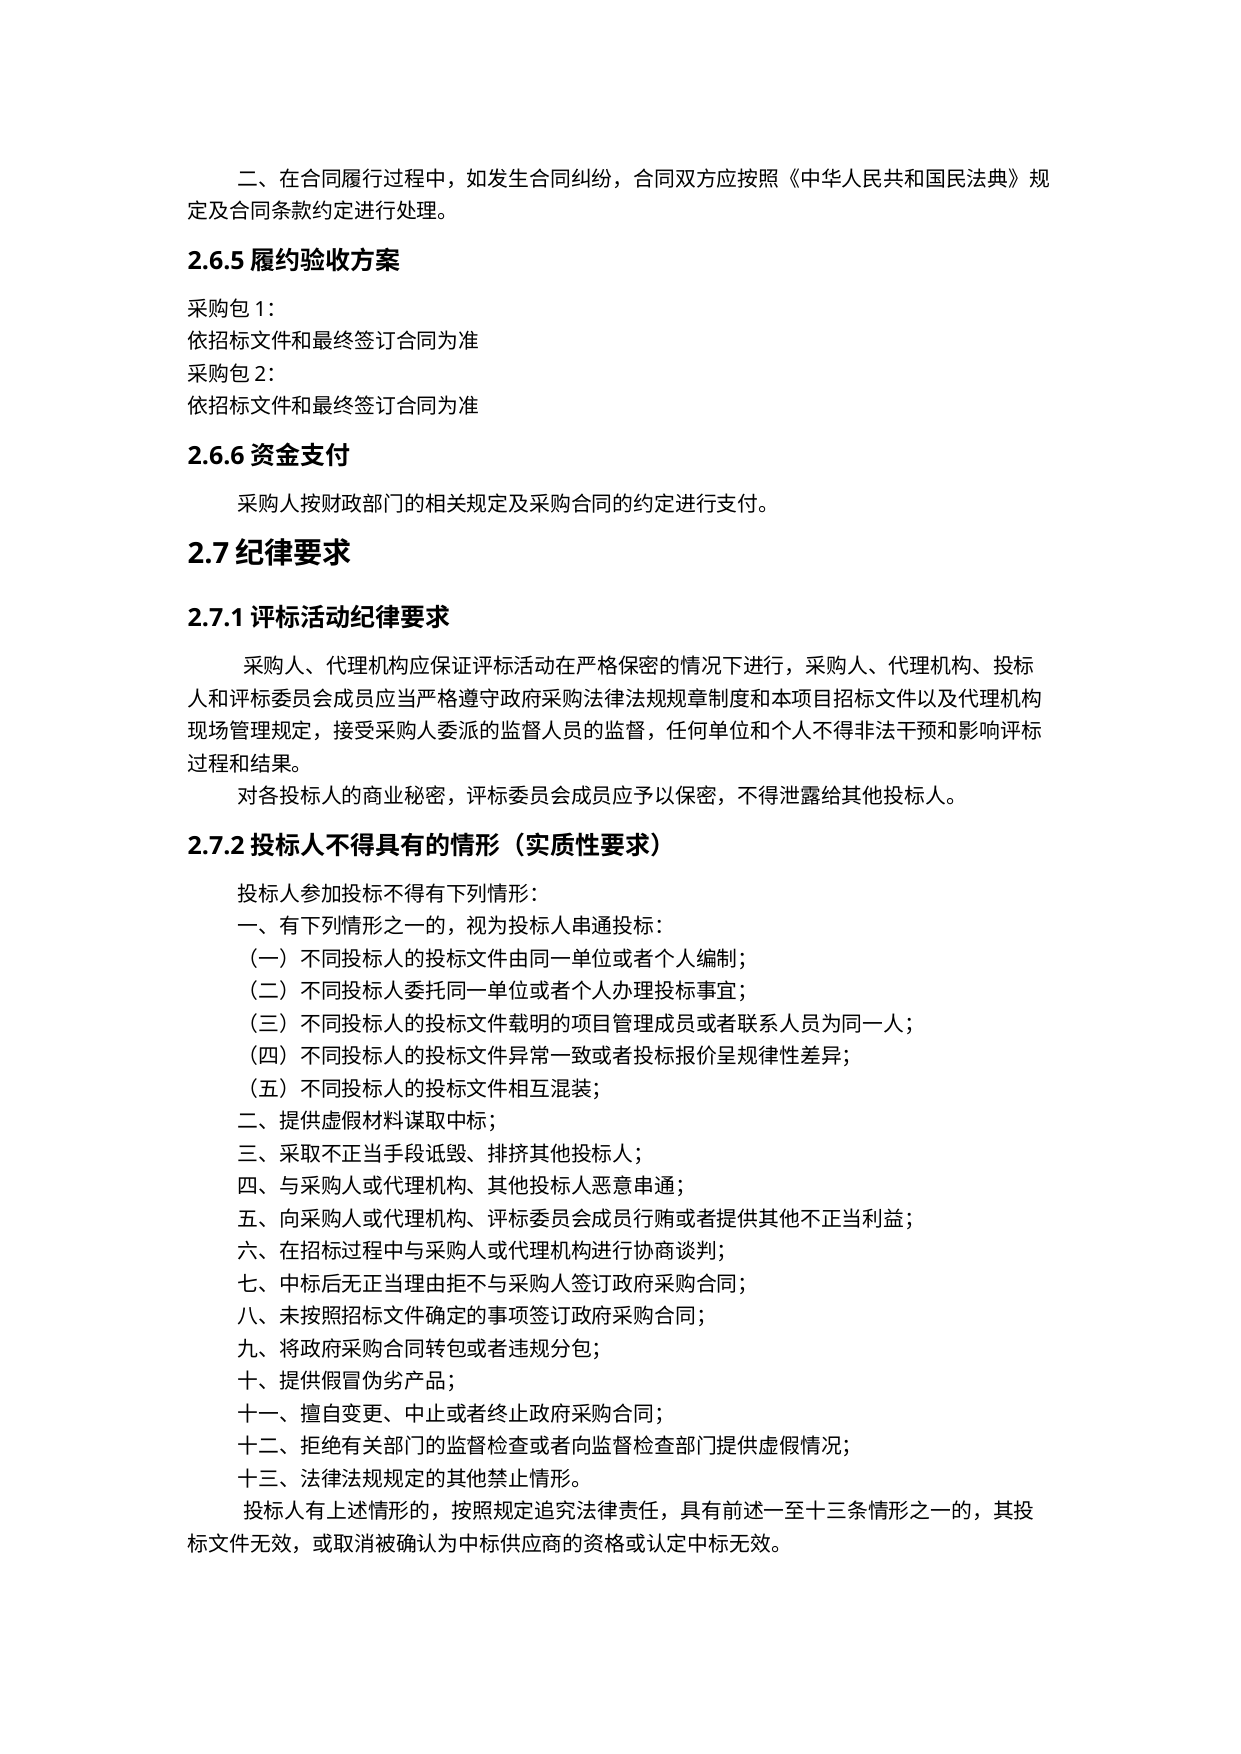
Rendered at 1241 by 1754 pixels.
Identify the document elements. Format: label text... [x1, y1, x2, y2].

text 采购包2： [187, 357, 1053, 389]
text 三、采取不正当手段诋毁、排挤其他投标人； [187, 1137, 1053, 1169]
text 十一、擅自变更、中止或者终止政府采购合同； [187, 1397, 1053, 1429]
text 九、将政府采购合同转包或者违规分包； [187, 1332, 1053, 1364]
text 四、与采购人或代理机构、其他投标人恶意串通； [187, 1169, 1053, 1202]
text 采购人、代理机构应保证评标活动在严格保密的情况下进行，采购人、代理机构、投标人和评标委员会成员应当严格遵守政府采购法律法规规章制度和本项目招标文件以及代理机构现场管理规定，接受采购人委派的监督人员的监督，任何单位和个人不得非法干预和影响评标过程和结果。 [187, 649, 1053, 779]
text 采购包1： [187, 292, 1053, 324]
text （三）不同投标人的投标文件载明的项目管理成员或者联系人员为同一人； [187, 1007, 1053, 1039]
text （五）不同投标人的投标文件相互混装； [187, 1072, 1053, 1104]
text 对各投标人的商业秘密，评标委员会成员应予以保密，不得泄露给其他投标人。 [187, 779, 1053, 812]
text 依招标文件和最终签订合同为准 [187, 389, 1053, 422]
text 2.6.6资金支付 [187, 422, 1053, 487]
text 五、向采购人或代理机构、评标委员会成员行贿或者提供其他不正当利益； [187, 1202, 1053, 1234]
text 二、提供虚假材料谋取中标； [187, 1104, 1053, 1137]
text 七、中标后无正当理由拒不与采购人签订政府采购合同； [187, 1267, 1053, 1299]
text 十三、法律法规规定的其他禁止情形。 [187, 1462, 1053, 1494]
text 依招标文件和最终签订合同为准 [187, 324, 1053, 357]
text 2.7.1评标活动纪律要求 [187, 584, 1053, 649]
text （一）不同投标人的投标文件由同一单位或者个人编制； [187, 942, 1053, 974]
text 八、未按照招标文件确定的事项签订政府采购合同； [187, 1299, 1053, 1332]
text 六、在招标过程中与采购人或代理机构进行协商谈判； [187, 1234, 1053, 1267]
text 2.6.5履约验收方案 [187, 227, 1053, 292]
text 采购人按财政部门的相关规定及采购合同的约定进行支付。 [187, 487, 1053, 519]
text 2.7纪律要求 [187, 519, 1053, 584]
text 投标人参加投标不得有下列情形： [187, 877, 1053, 909]
text 投标人有上述情形的，按照规定追究法律责任，具有前述一至十三条情形之一的，其投标文件无效，或取消被确认为中标供应商的资格或认定中标无效。 [187, 1494, 1053, 1559]
text 2.7.2投标人不得具有的情形（实质性要求） [187, 812, 1053, 877]
text 一、有下列情形之一的，视为投标人串通投标： [187, 909, 1053, 942]
text （四）不同投标人的投标文件异常一致或者投标报价呈规律性差异； [187, 1039, 1053, 1072]
text 二、在合同履行过程中，如发生合同纠纷，合同双方应按照《中华人民共和国民法典》规定及合同条款约定进行处理。 [187, 162, 1053, 227]
text （二）不同投标人委托同一单位或者个人办理投标事宜； [187, 974, 1053, 1007]
text 十、提供假冒伪劣产品； [187, 1364, 1053, 1397]
text 十二、拒绝有关部门的监督检查或者向监督检查部门提供虚假情况； [187, 1429, 1053, 1462]
